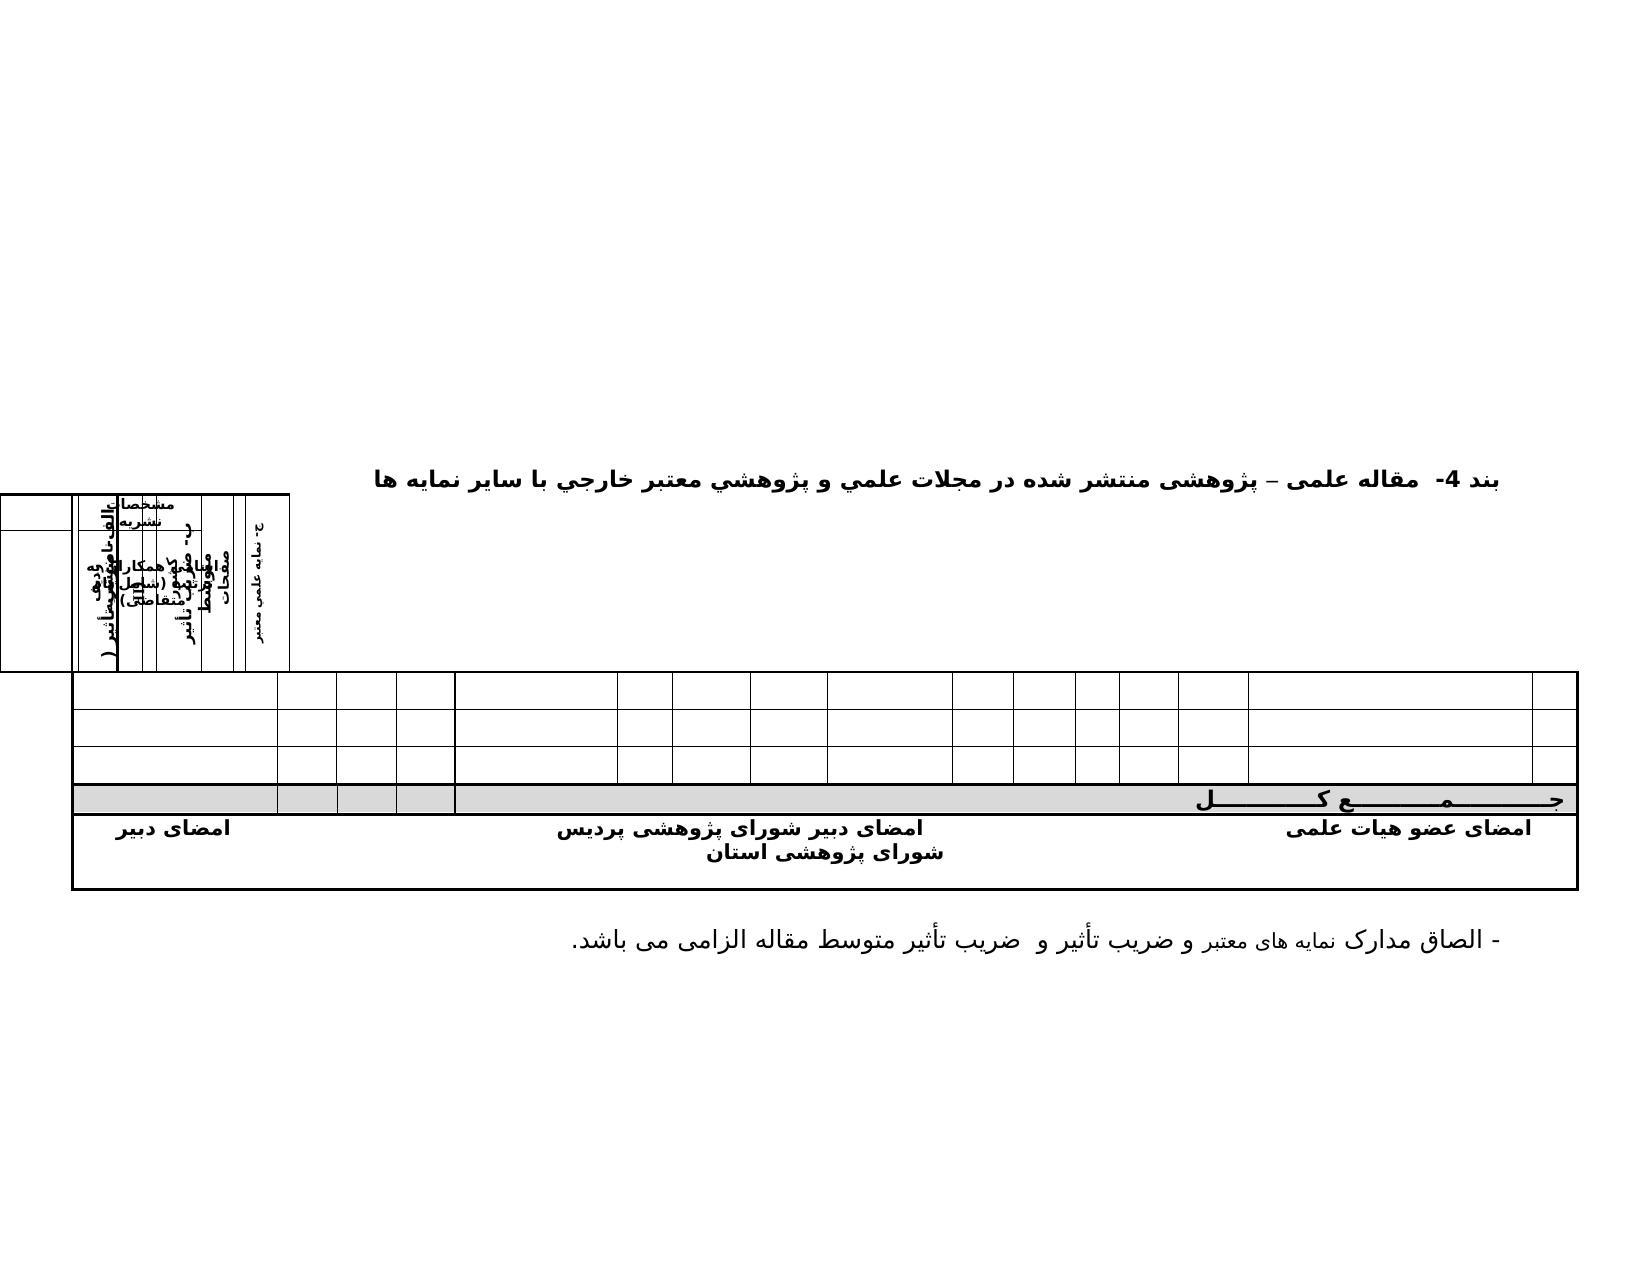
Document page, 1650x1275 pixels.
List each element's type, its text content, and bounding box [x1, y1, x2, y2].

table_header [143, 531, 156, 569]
table_cell [751, 673, 827, 708]
table_cell [1179, 673, 1248, 708]
table_cell [1179, 710, 1248, 746]
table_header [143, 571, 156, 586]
table_cell [456, 747, 617, 783]
table_cell جــــــــــــمـــــــــــع کـــــــــــــل [456, 786, 1576, 812]
table_header اسامی همكاران به ترتیب (شامل نام متقاضی) [79, 531, 116, 671]
table_cell [1249, 710, 1532, 746]
table_cell [1249, 747, 1532, 783]
table_cell [673, 747, 750, 783]
table_cell [673, 710, 750, 746]
table_cell [456, 673, 617, 708]
table_cell [1014, 747, 1075, 783]
table_cell [397, 673, 454, 708]
table_cell [278, 710, 336, 746]
table_cell [953, 710, 1013, 746]
table_cell [1014, 673, 1075, 708]
table_cell [278, 786, 337, 812]
table_cell [1076, 673, 1119, 708]
table_cell [1179, 747, 1248, 783]
table_cell [1120, 673, 1178, 708]
table_cell [1014, 710, 1075, 746]
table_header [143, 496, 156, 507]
table_cell [397, 786, 454, 812]
table_cell [74, 786, 277, 812]
table_cell [74, 673, 277, 708]
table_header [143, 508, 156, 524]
table_cell [278, 747, 336, 783]
table_cell [618, 710, 672, 746]
table_cell [74, 710, 277, 746]
table_cell [953, 747, 1013, 783]
table_cell [397, 710, 454, 746]
table_cell [74, 747, 277, 783]
table_cell [673, 673, 750, 708]
table_cell [1249, 673, 1532, 708]
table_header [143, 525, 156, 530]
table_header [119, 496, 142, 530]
table_cell [618, 673, 672, 708]
table_cell [1120, 747, 1178, 783]
table_cell [828, 747, 952, 783]
table_cell [1120, 710, 1178, 746]
table_cell [1076, 747, 1119, 783]
table_cell [751, 747, 827, 783]
text - الصاق مدارک نمایه های معتبر و ضریب تأثیر و ضریب تأثیر متوسط مقاله الزامی می باشد. [150, 925, 1500, 954]
table_cell [337, 747, 396, 783]
table_cell [1533, 747, 1576, 783]
table_cell [278, 673, 336, 708]
table_cell [338, 786, 396, 812]
text بند 4- مقاله علمی – پژوهشی منتشر شده در مجلات علمي و پژوهشي معتبر خارجي با سایر نمایه ها [120, 466, 1500, 493]
table_cell امضای عضو هیات علمی امضای دبیر شورای پژوهشی پردیس امضای دبیر شورای پژوهشی استان [74, 816, 1576, 888]
table_header ج- نمايه علمي معتبر [246, 496, 289, 671]
table_cell [828, 710, 952, 746]
table_cell [618, 747, 672, 783]
table_cell [828, 673, 952, 708]
table_cell [337, 710, 396, 746]
table_cell [337, 673, 396, 708]
table_cell [456, 710, 617, 746]
table_cell [1076, 710, 1119, 746]
table_header اسامی همكاران به ترتیب (شامل نام متقاضی) [202, 496, 233, 671]
table_cell [953, 673, 1013, 708]
table_cell [751, 710, 827, 746]
table_cell [1533, 710, 1576, 746]
table_cell [397, 747, 454, 783]
table_cell [1533, 673, 1576, 708]
table_header اسامی همكاران به ترتیب (شامل نام متقاضی) [157, 531, 201, 671]
